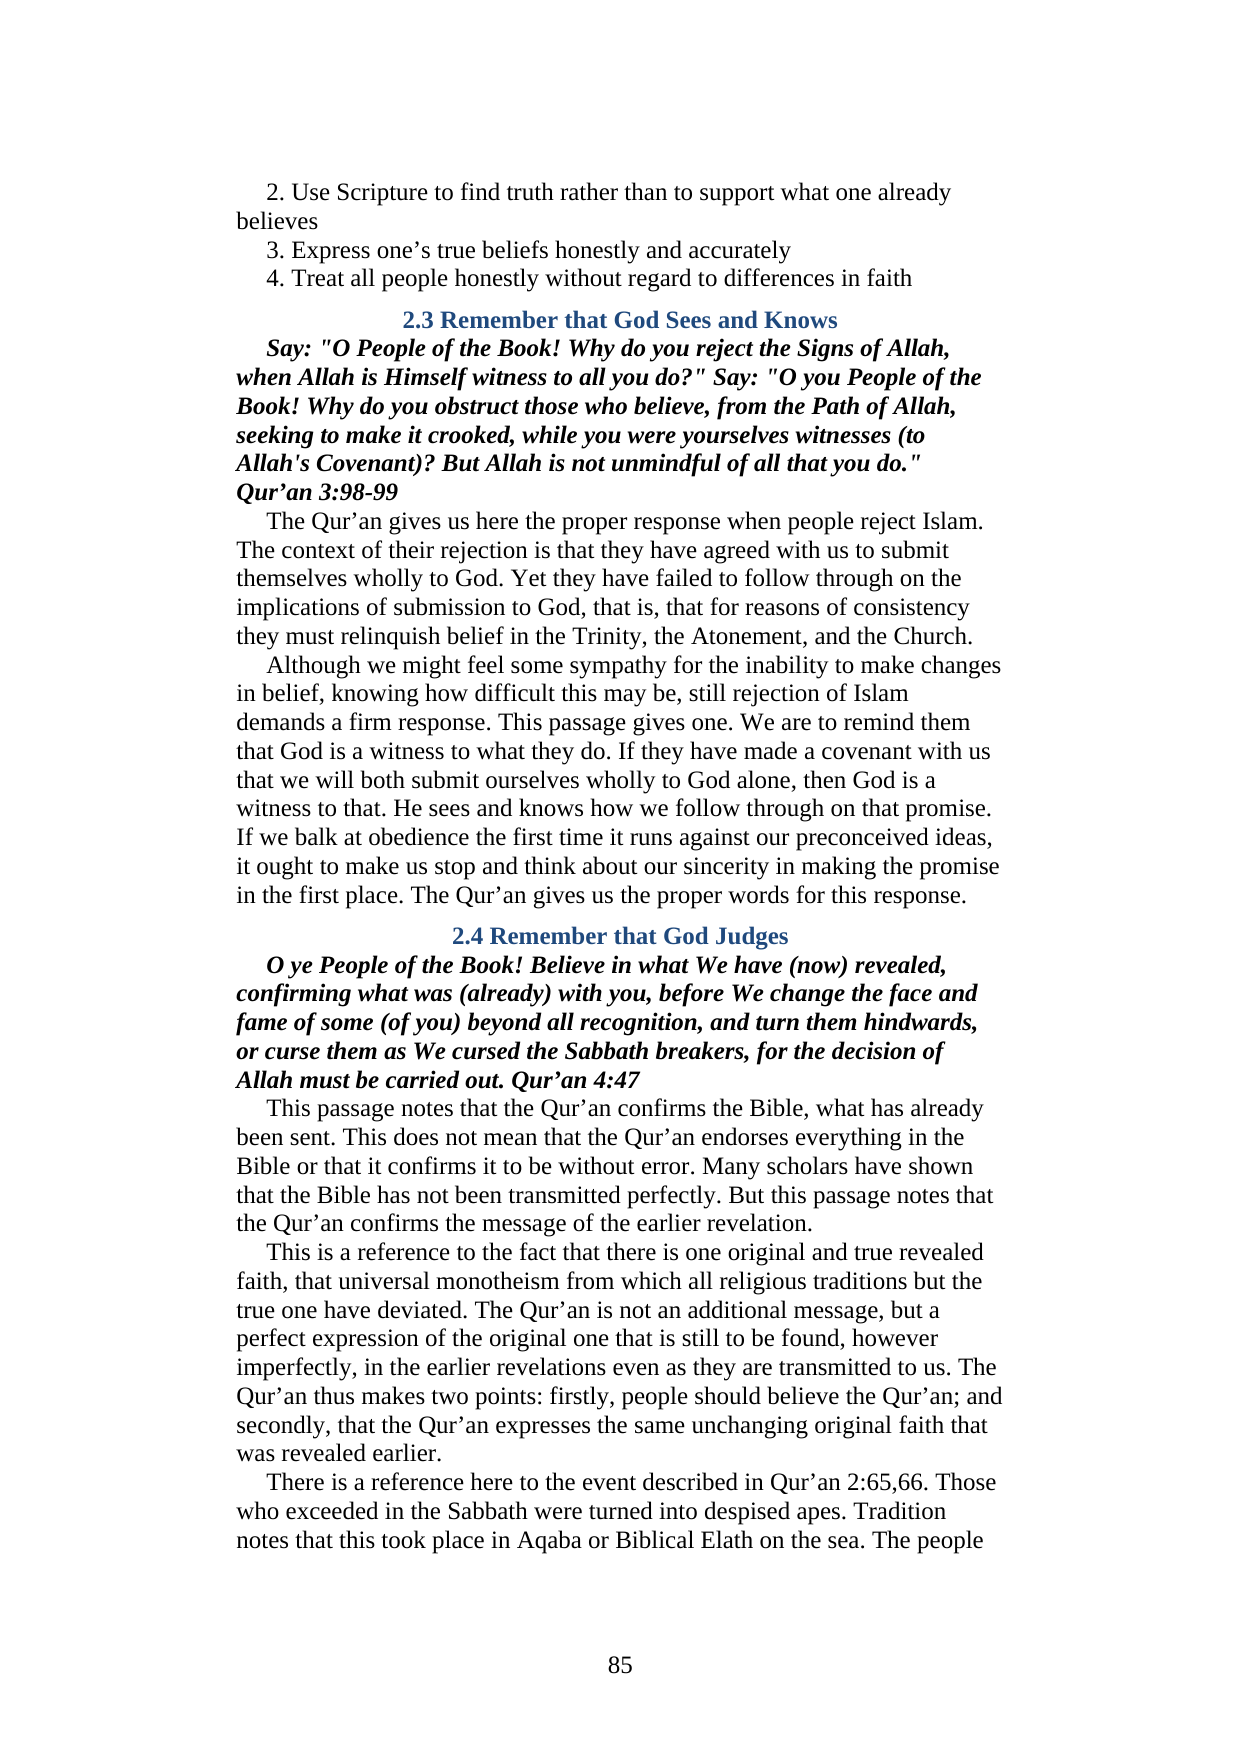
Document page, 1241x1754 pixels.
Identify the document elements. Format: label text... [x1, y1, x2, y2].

text O ye People of the Book! Believe in what We have (now) revealed, confirming what was (already) with you, before We change the face and fame of some (of you) beyond all recognition, and turn them hindwards, or curse them as We cursed the Sabbath breakers, for the decision of Allah must be carried out. Qur’an 4:47 [236, 950, 1004, 1093]
text This passage notes that the Qur’an confirms the Bible, what has already been sent. This does not mean that the Qur’an endorses everything in the Bible or that it confirms it to be without error. Many scholars have shown that the Bible has not been transmitted perfectly. But this passage notes that the Qur’an confirms the message of the earlier revelation. [236, 1093, 1004, 1237]
subtitle 2.3 Remember that God Sees and Knows [236, 305, 1004, 333]
text The Qur’an gives us here the proper response when people reject Islam. The context of their rejection is that they have agreed with us to submit themselves wholly to God. Yet they have failed to follow through on the implications of submission to God, that is, that for reasons of consistency they must relinquish belief in the Trinity, the Atonement, and the Church. [236, 506, 1004, 650]
text 2. Use Scripture to find truth rather than to support what one already believes [236, 177, 1004, 235]
text This is a reference to the fact that there is one original and true revealed faith, that universal monotheism from which all religious traditions but the true one have deviated. The Qur’an is not an additional message, but a perfect expression of the original one that is still to be found, however imperfectly, in the earlier revelations even as they are transmitted to us. The Qur’an thus makes two points: firstly, people should believe the Qur’an; and secondly, that the Qur’an expresses the same unchanging original faith that was revealed earlier. [236, 1237, 1004, 1467]
subtitle 2.4 Remember that God Judges [236, 921, 1004, 950]
text Say: "O People of the Book! Why do you reject the Signs of Allah, when Allah is Himself witness to all you do?" Say: "O you People of the Book! Why do you obstruct those who believe, from the Path of Allah, seeking to make it crooked, while you were yourselves witnesses (to Allah's Covenant)? But Allah is not unmindful of all that you do." Qur’an 3:98-99 [236, 333, 1004, 506]
text 4. Treat all people honestly without regard to differences in faith [236, 263, 1004, 292]
text Although we might feel some sympathy for the inability to make changes in belief, knowing how difficult this may be, still rejection of Islam demands a firm response. This passage gives one. We are to remind them that God is a witness to what they do. If they have made a covenant with us that we will both submit ourselves wholly to God alone, then God is a witness to that. He sees and knows how we follow through on that promise. If we balk at obedience the first time it runs against our preconceived ideas, it ought to make us stop and think about our sincerity in making the promise in the first place. The Qur’an gives us the proper words for this response. [236, 650, 1004, 908]
text 3. Express one’s true beliefs honestly and accurately [236, 235, 1004, 263]
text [236, 1467, 1004, 1553]
